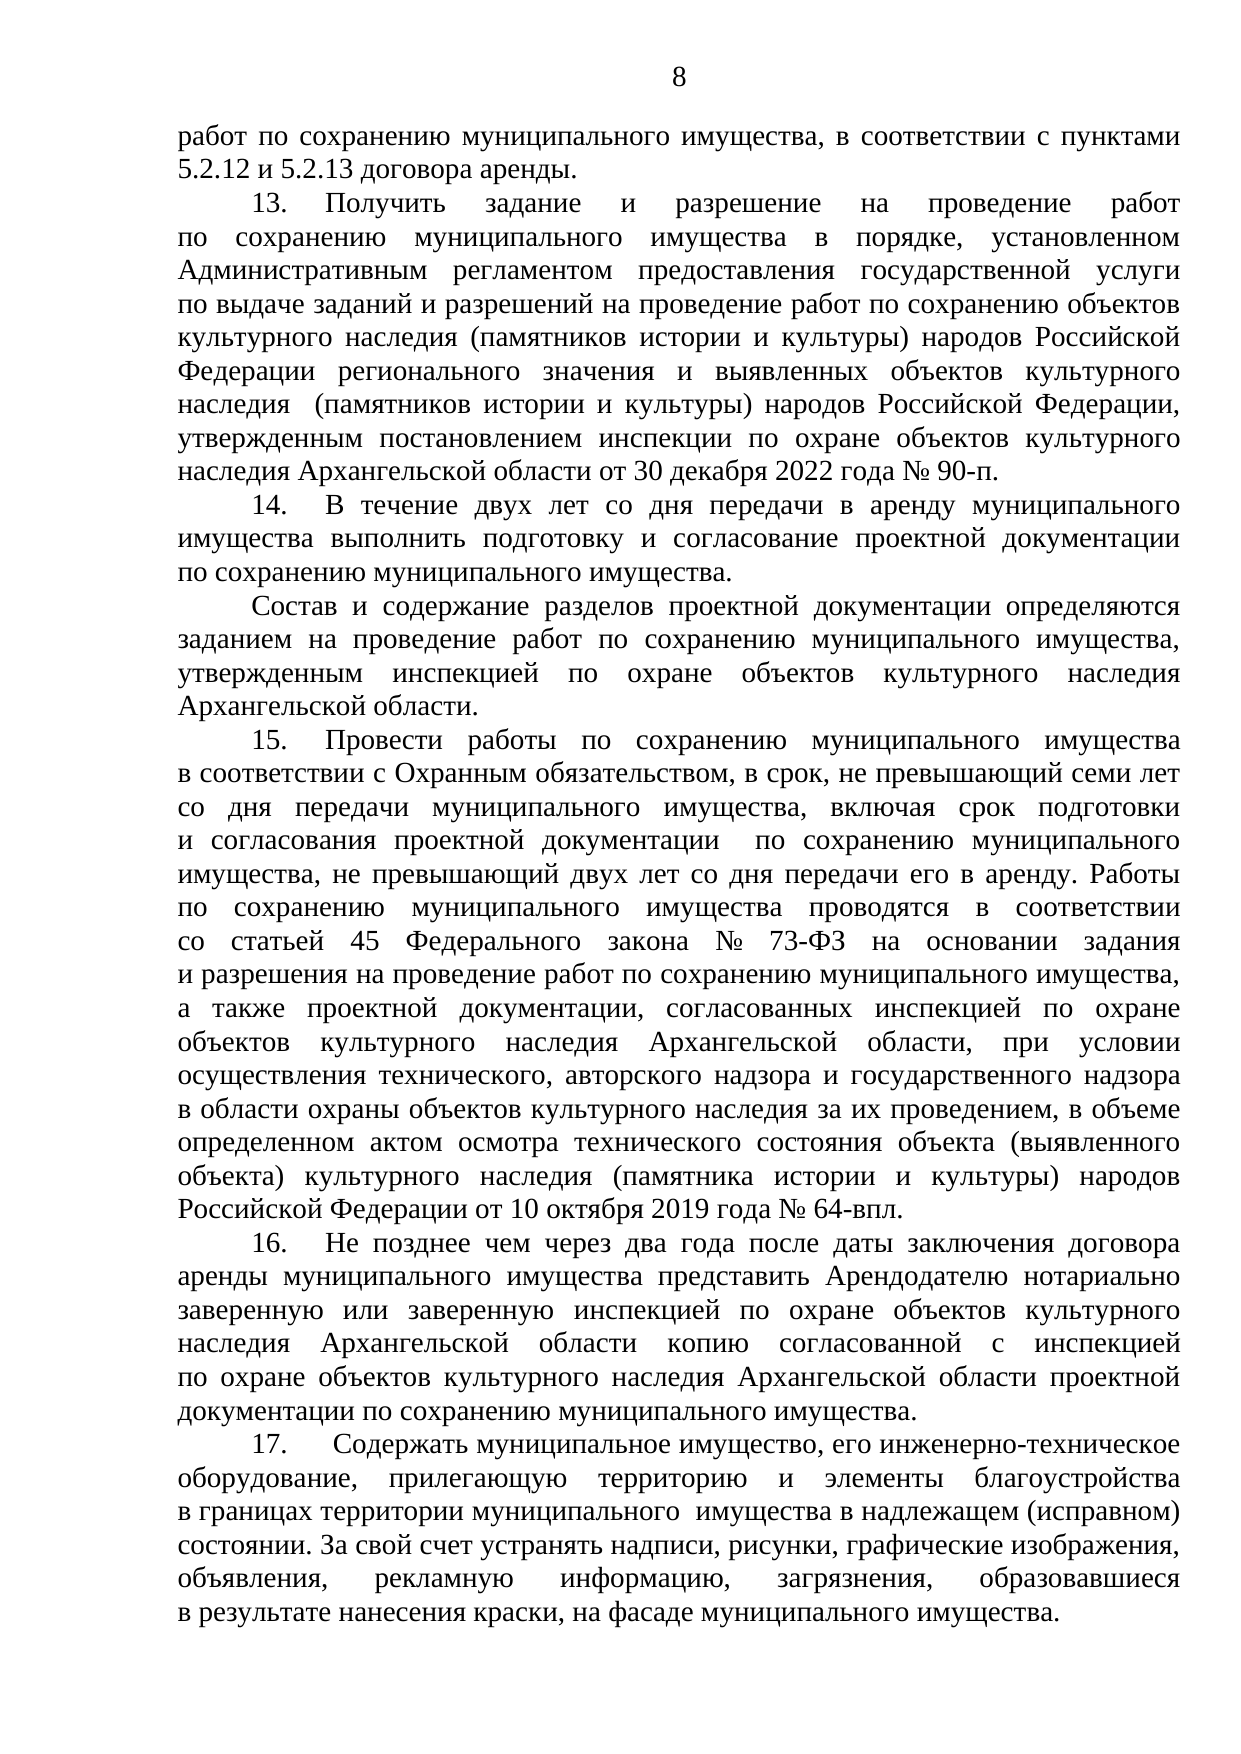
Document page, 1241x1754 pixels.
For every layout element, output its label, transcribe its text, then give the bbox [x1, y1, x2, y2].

list Состав и содержание разделов проектной документации определяются заданием на проведение работ по сохранению муниципального имущества, утвержденным инспекцией по охране объектов культурного наследия Архангельской области. [177, 588, 1181, 722]
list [177, 118, 1181, 185]
list Провести работы по сохранению муниципального имущества в соответствии с Охранным обязательством, в срок, не превышающий семи лет со дня передачи муниципального имущества, включая срок подготовки и согласования проектной документации по сохранению муниципального имущества, не превышающий двух лет со дня передачи его в аренду. Работы по сохранению муниципального имущества проводятся в соответствии со статьей 45 Федерального закона № 73-ФЗ на основании задания и разрешения на проведение работ по сохранению муниципального имущества, а также проектной документации, согласованных инспекцией по охране объектов культурного наследия Архангельской области, при условии осуществления технического, авторского надзора и государственного надзора в области охраны объектов культурного наследия за их проведением, в объеме определенном актом осмотра технического состояния объекта (выявленного объекта) культурного наследия (памятника истории и культуры) народов Российской Федерации от 10 октября 2019 года № 64-впл. [177, 722, 1181, 1225]
list Получить задание и разрешение на проведение работ по сохранению муниципального имущества в порядке, установленном Административным регламентом предоставления государственной услуги по выдаче заданий и разрешений на проведение работ по сохранению объектов культурного наследия (памятников истории и культуры) народов Российской Федерации регионального значения и выявленных объектов культурного наследия (памятников истории и культуры) народов Российской Федерации, утвержденным постановлением инспекции по охране объектов культурного наследия Архангельской области от 30 декабря 2022 года № 90-п. [177, 185, 1181, 487]
list Содержать муниципальное имущество, его инженерно-техническое оборудование, прилегающую территорию и элементы благоустройства в границах территории муниципального имущества в надлежащем (исправном) состоянии. За свой счет устранять надписи, рисунки, графические изображения, объявления, рекламную информацию, загрязнения, образовавшиеся в результате нанесения краски, на фасаде муниципального имущества. [177, 1426, 1181, 1627]
list В течение двух лет со дня передачи в аренду муниципального имущества выполнить подготовку и согласование проектной документации по сохранению муниципального имущества. [177, 487, 1181, 588]
list Не позднее чем через два года после даты заключения договора аренды муниципального имущества представить Арендодателю нотариально заверенную или заверенную инспекцией по охране объектов культурного наследия Архангельской области копию согласованной с инспекцией по охране объектов культурного наследия Архангельской области проектной документации по сохранению муниципального имущества. [177, 1225, 1181, 1426]
